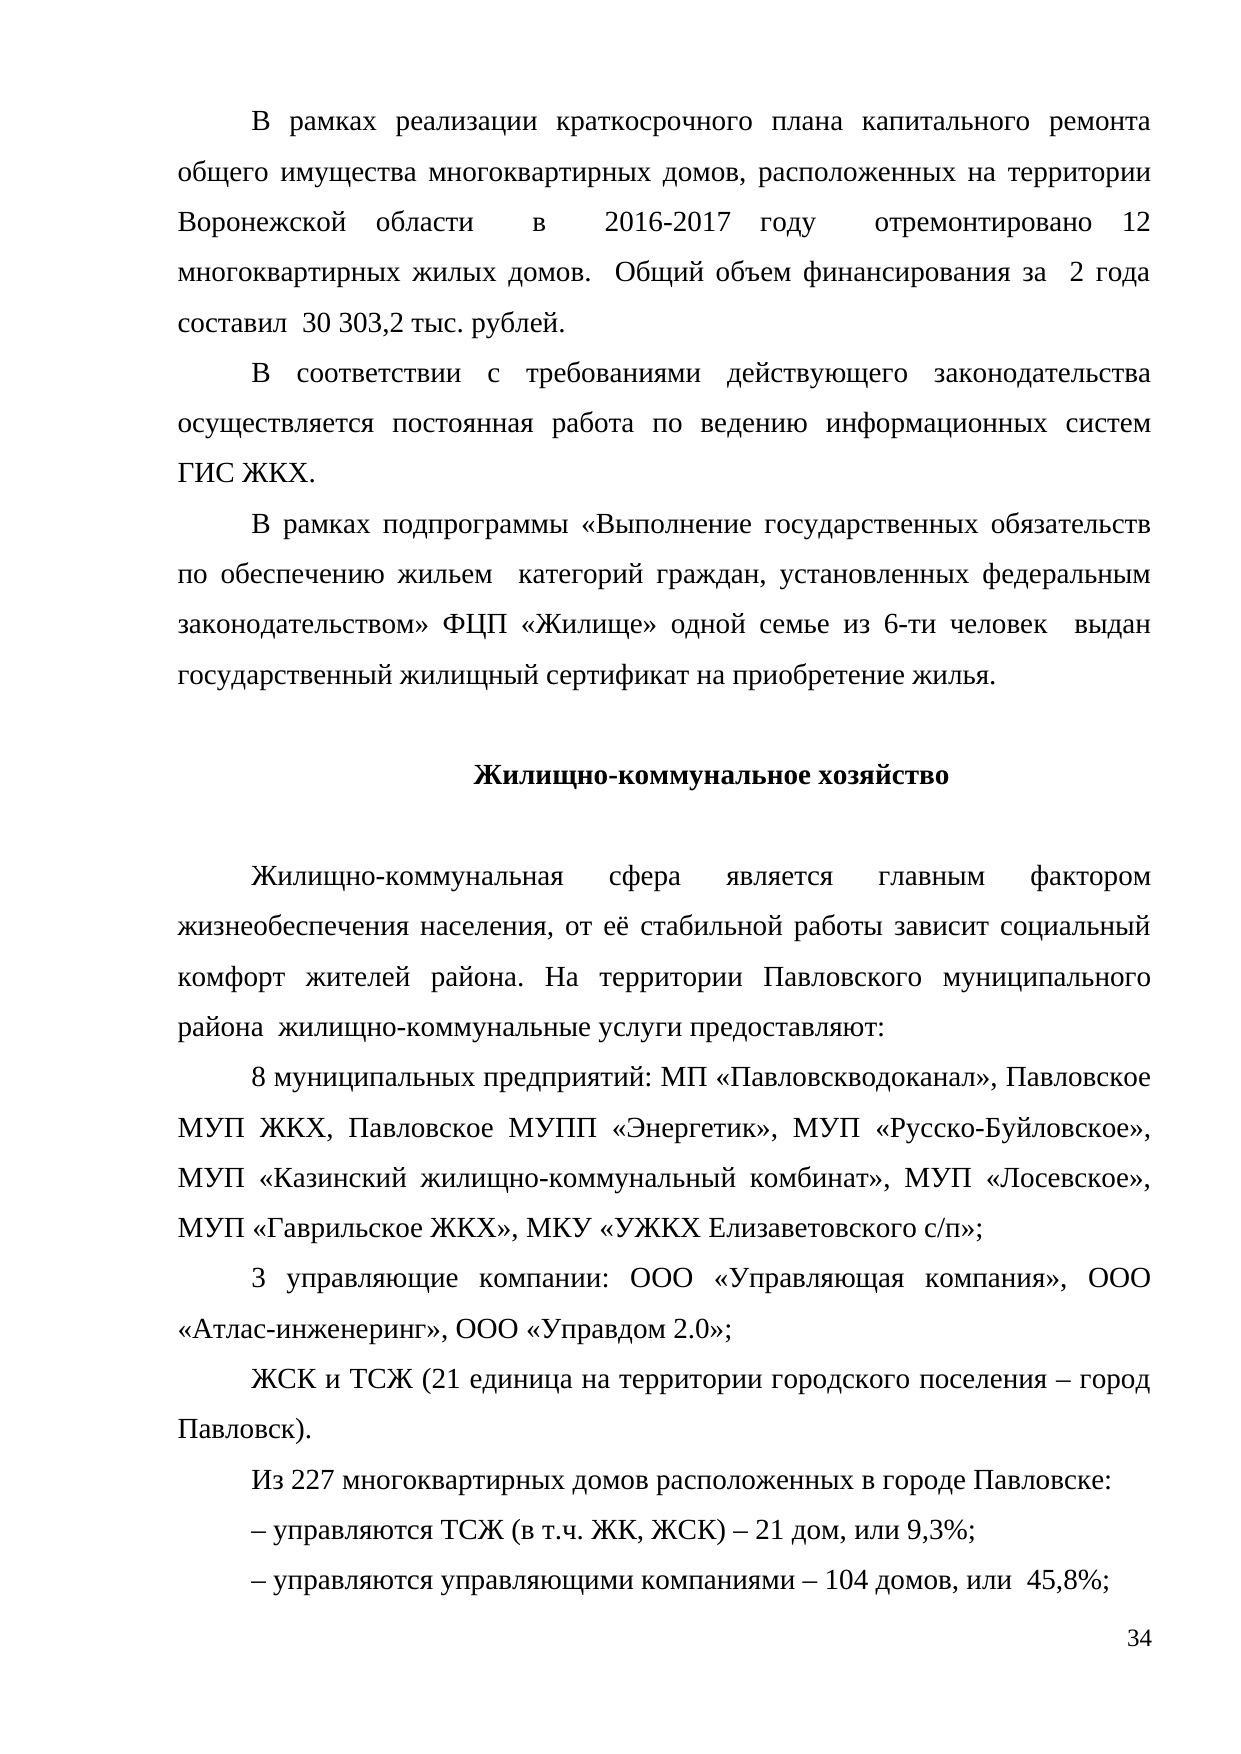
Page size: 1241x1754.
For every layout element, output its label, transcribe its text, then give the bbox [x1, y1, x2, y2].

text – управляются ТСЖ (в т.ч. ЖК, ЖСК) – 21 дом, или 9,3%; [177, 1512, 1152, 1546]
text В рамках реализации краткосрочного плана капитального ремонта общего имущества многоквартирных домов, расположенных на территории Воронежской области в 2016-2017 году отремонтировано 12 многоквартирных жилых домов. Общий объем финансирования за 2 года составил 30 303,2 тыс. рублей. [177, 103, 1152, 338]
text В соответствии с требованиями действующего законодательства осуществляется постоянная работа по ведению информационных систем ГИС ЖКХ. [177, 355, 1152, 489]
text 3 управляющие компании: ООО «Управляющая компания», ООО «Атлас-инженеринг», ООО «Управдом 2.0»; [177, 1261, 1152, 1344]
text ЖСК и ТСЖ (21 единица на территории городского поселения – город Павловск). [177, 1361, 1152, 1445]
text Жилищно-коммунальное хозяйство [177, 757, 1152, 791]
text Жилищно-коммунальная сфера является главным фактором жизнеобеспечения населения, от её стабильной работы зависит социальный комфорт жителей района. На территории Павловского муниципального района жилищно-коммунальные услуги предоставляют: [177, 858, 1152, 1043]
text Из 227 многоквартирных домов расположенных в городе Павловске: [177, 1462, 1152, 1495]
text В рамках подпрограммы «Выполнение государственных обязательств по обеспечению жильем категорий граждан, установленных федеральным законодательством» ФЦП «Жилище» одной семье из 6-ти человек выдан государственный жилищный сертификат на приобретение жилья. [177, 506, 1152, 690]
text 8 муниципальных предприятий: МП «Павловскводоканал», Павловское МУП ЖКХ, Павловское МУПП «Энергетик», МУП «Русско-Буйловское», МУП «Казинский жилищно-коммунальный комбинат», МУП «Лосевское», МУП «Гаврильское ЖКХ», МКУ «УЖКХ Елизаветовского с/п»; [177, 1059, 1152, 1244]
text – управляются управляющими компаниями – 104 домов, или 45,8%; [177, 1562, 1152, 1596]
